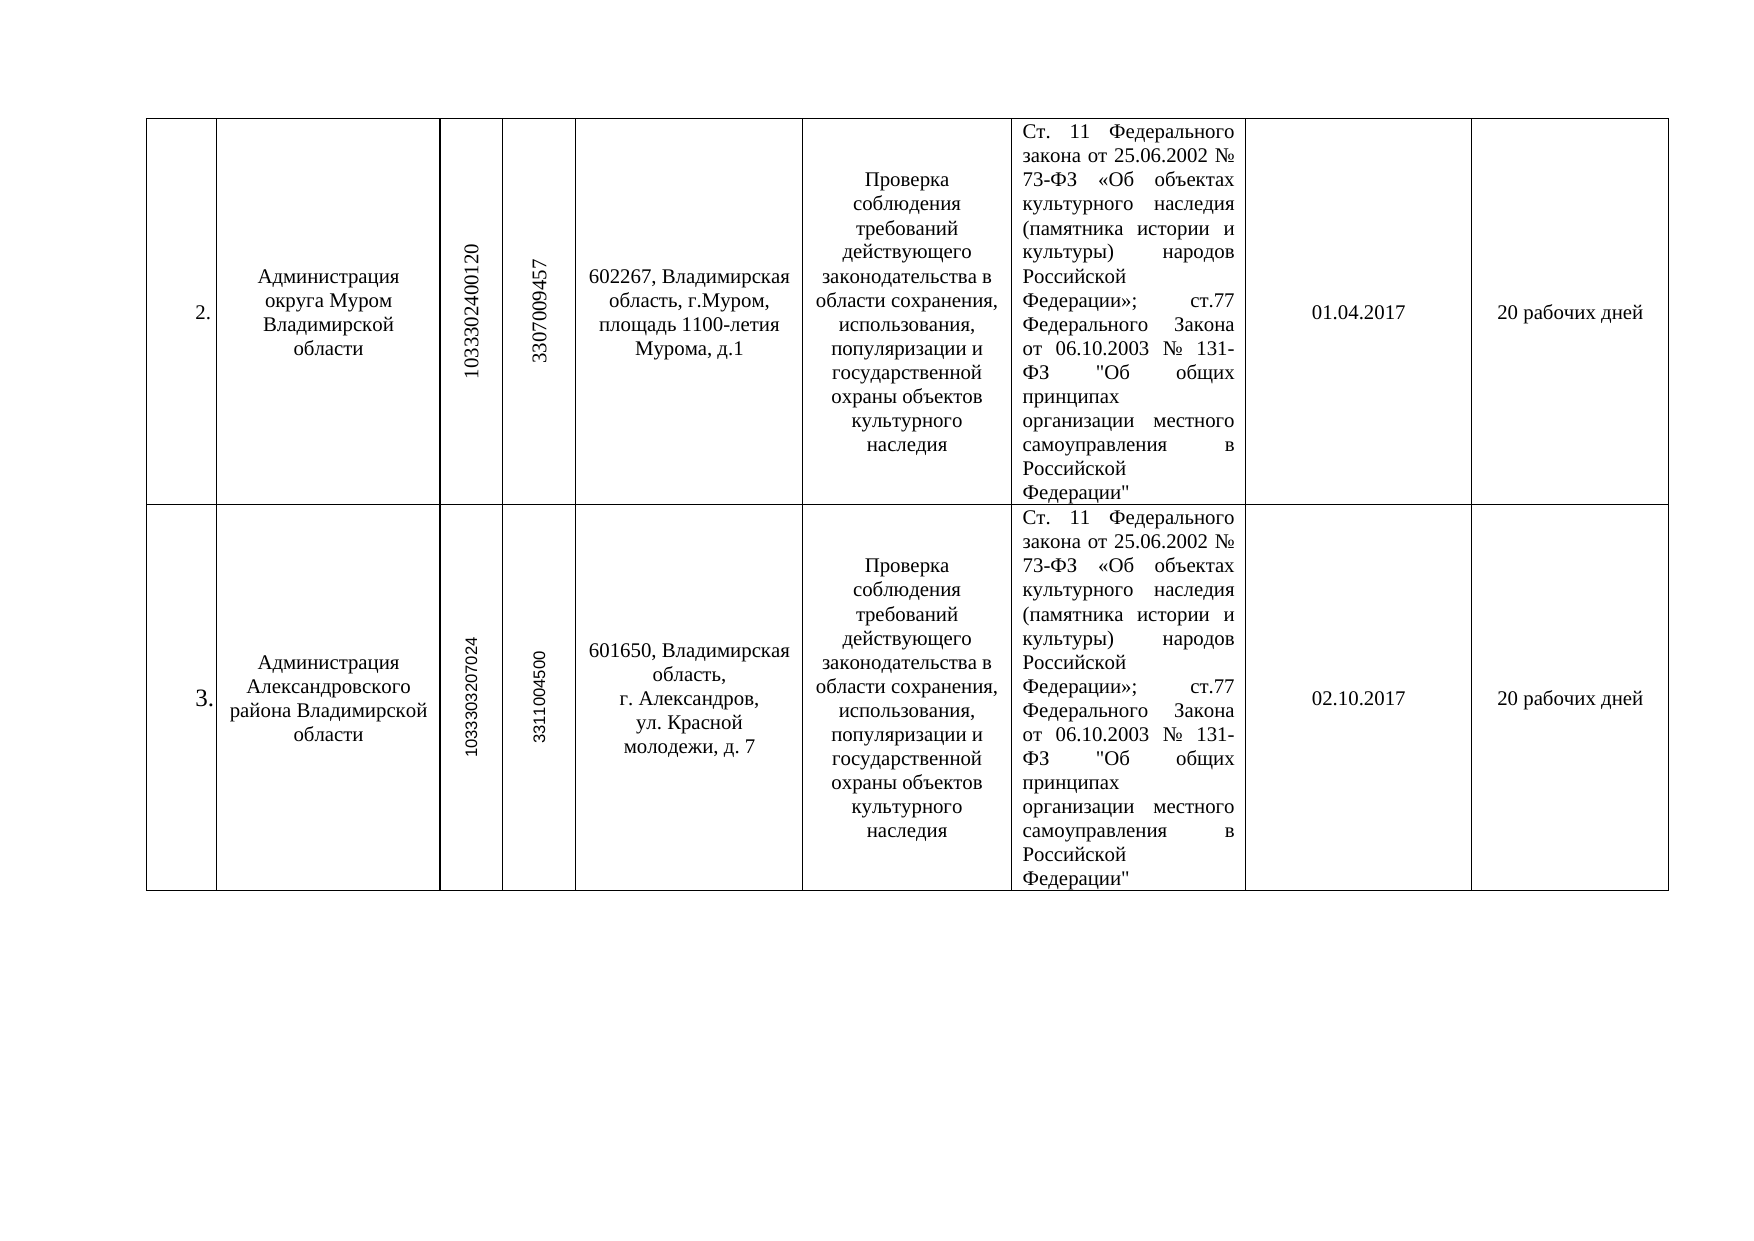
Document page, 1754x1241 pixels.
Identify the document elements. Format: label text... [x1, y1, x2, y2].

table_cell [147, 505, 216, 890]
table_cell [1012, 505, 1245, 890]
table_cell 1033303207024 [441, 505, 502, 890]
table_cell 20 рабочих дней [1472, 505, 1668, 890]
table_cell 1033302400120 [441, 119, 502, 504]
table_cell [147, 119, 216, 504]
table_cell 3307009457 [503, 119, 575, 504]
table_cell 20 рабочих дней [1472, 119, 1668, 504]
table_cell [803, 505, 1011, 890]
table_cell 3311004500 [503, 505, 575, 890]
table_cell 602267, Владимирская область, г.Муром, площадь 1100-летия Мурома, д.1 [576, 119, 802, 504]
table_cell 601650, Владимирская область, г. Александров, ул. Красной молодежи, д. 7 [576, 505, 802, 890]
table_cell Администрация округа Муром Владимирской области [217, 119, 439, 504]
table_cell Администрация Александровского района Владимирской области [217, 505, 439, 890]
table_cell 01.04.2017 [1246, 119, 1471, 504]
table_cell 02.10.2017 [1246, 505, 1471, 890]
